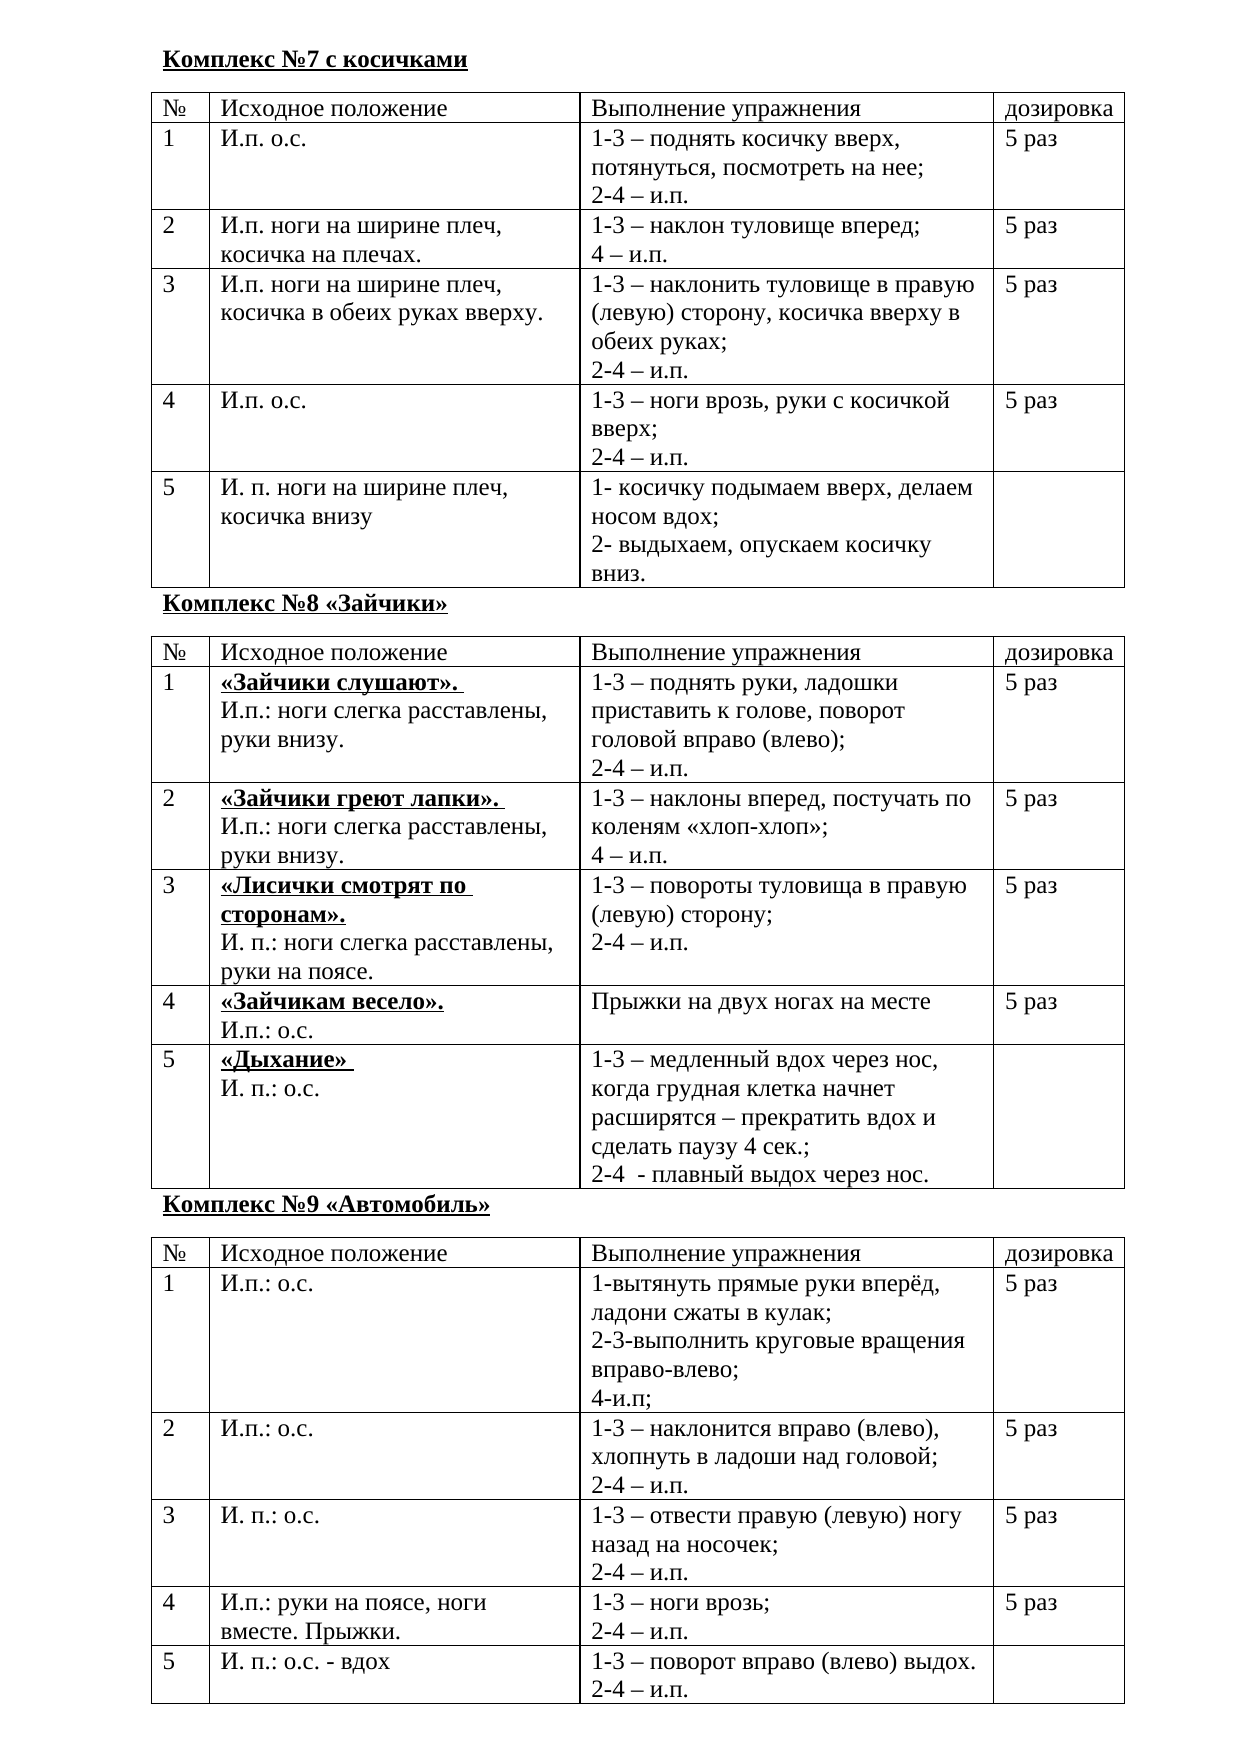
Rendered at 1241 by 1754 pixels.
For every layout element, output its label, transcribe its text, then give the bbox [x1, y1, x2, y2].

table_cell 4 [152, 385, 209, 471]
table_cell 5 раз [994, 986, 1124, 1043]
table_cell И.п. ноги на ширине плеч, косичка в обеих руках вверху. [210, 269, 579, 384]
table_cell И.п. ноги на ширине плеч, косичка на плечах. [210, 210, 579, 268]
table_cell 1 [152, 123, 209, 209]
table_cell 5 раз [994, 1268, 1124, 1412]
text Комплекс №8 «Зайчики» [162, 588, 1152, 617]
table_cell 2 [152, 210, 209, 268]
table_cell И.п.: руки на поясе, ноги вместе. Прыжки. [210, 1587, 579, 1645]
text Комплекс №7 c косичками [162, 44, 1152, 73]
table_cell «Дыхание» И. п.: о.с. [210, 1045, 579, 1188]
table_cell 5 [152, 1045, 209, 1188]
table_header № [152, 637, 209, 666]
table_cell 5 раз [994, 210, 1124, 268]
table_cell 1 [152, 1268, 209, 1412]
table_cell 4 [152, 1587, 209, 1645]
table_cell 1-3 – поднять косичку вверх, потянуться, посмотреть на нее; 2-4 – и.п. [581, 123, 993, 209]
table_header Исходное положение [210, 637, 579, 666]
table_header № [152, 1238, 209, 1267]
table_cell 1-3 – ноги врозь, руки с косичкой вверх; 2-4 – и.п. [581, 385, 993, 471]
table_cell 5 раз [994, 1587, 1124, 1645]
table_cell «Зайчики слушают». И.п.: ноги слегка расставлены, руки внизу. [210, 667, 579, 782]
table_cell 1-3 – наклон туловище вперед; 4 – и.п. [581, 210, 993, 268]
table_cell И.п.: о.с. [210, 1268, 579, 1412]
table_cell 5 раз [994, 783, 1124, 869]
table_cell 4 [152, 986, 209, 1043]
table_cell И. п.: о.с. [210, 1500, 579, 1586]
table_header Исходное положение [210, 93, 579, 122]
table_cell 5 раз [994, 269, 1124, 384]
text Комплекс №9 «Автомобиль» [162, 1189, 1152, 1218]
table_cell И. п.: о.с. - вдох [210, 1646, 579, 1703]
table_cell И. п. ноги на ширине плеч, косичка внизу [210, 472, 579, 587]
table_header дозировка [994, 637, 1124, 666]
table_cell 5 раз [994, 667, 1124, 782]
table_header Выполнение упражнения [581, 1238, 993, 1267]
table_cell 1- косичку подымаем вверх, делаем носом вдох; 2- выдыхаем, опускаем косичку вниз. [581, 472, 993, 587]
table_cell 5 [152, 472, 209, 587]
table_cell 1-3 – отвести правую (левую) ногу назад на носочек; 2-4 – и.п. [581, 1500, 993, 1586]
table_cell 1-3 – ноги врозь; 2-4 – и.п. [581, 1587, 993, 1645]
table_cell 5 раз [994, 1500, 1124, 1586]
table_header дозировка [994, 1238, 1124, 1267]
table_cell 2 [152, 1413, 209, 1499]
table_cell 1 [152, 667, 209, 782]
table_cell 1-3 – медленный вдох через нос, когда грудная клетка начнет расширятся – прекратить вдох и сделать паузу 4 сек.; 2-4 - плавный выдох через нос. [581, 1045, 993, 1188]
table_cell 5 [152, 1646, 209, 1703]
table_cell [994, 472, 1124, 587]
table_header Исходное положение [210, 1238, 579, 1267]
table_cell [994, 1646, 1124, 1703]
table_cell «Зайчики греют лапки». И.п.: ноги слегка расставлены, руки внизу. [210, 783, 579, 869]
table_cell 1-3 – наклонить туловище в правую (левую) сторону, косичка вверху в обеих руках; 2-4 – и.п. [581, 269, 993, 384]
table_cell И.п. о.с. [210, 123, 579, 209]
table_cell 1-3 – поднять руки, ладошки приставить к голове, поворот головой вправо (влево); 2-4 – и.п. [581, 667, 993, 782]
table_header № [152, 93, 209, 122]
table_cell 1-вытянуть прямые руки вперёд, ладони сжаты в кулак; 2-3-выполнить круговые вращения вправо-влево; 4-и.п; [581, 1268, 993, 1412]
table_cell «Лисички смотрят по сторонам». И. п.: ноги слегка расставлены, руки на поясе. [210, 870, 579, 985]
table_cell 1-3 – наклонится вправо (влево), хлопнуть в ладоши над головой; 2-4 – и.п. [581, 1413, 993, 1499]
table_header Выполнение упражнения [581, 637, 993, 666]
table_cell 2 [152, 783, 209, 869]
table_cell 1-3 – наклоны вперед, постучать по коленям «хлоп-хлоп»; 4 – и.п. [581, 783, 993, 869]
table_cell И.п.: о.с. [210, 1413, 579, 1499]
table_cell 1-3 – повороты туловища в правую (левую) сторону; 2-4 – и.п. [581, 870, 993, 985]
table_cell И.п. о.с. [210, 385, 579, 471]
table_cell 3 [152, 1500, 209, 1586]
table_cell 5 раз [994, 1413, 1124, 1499]
table_header дозировка [994, 93, 1124, 122]
table_cell 1-3 – поворот вправо (влево) выдох. 2-4 – и.п. [581, 1646, 993, 1703]
table_cell 3 [152, 269, 209, 384]
table_cell Прыжки на двух ногах на месте [581, 986, 993, 1043]
table_cell [994, 1045, 1124, 1188]
table_cell «Зайчикам весело». И.п.: о.с. [210, 986, 579, 1043]
table_cell 5 раз [994, 385, 1124, 471]
table_cell 5 раз [994, 123, 1124, 209]
table_header Выполнение упражнения [581, 93, 993, 122]
table_cell 3 [152, 870, 209, 985]
table_cell 5 раз [994, 870, 1124, 985]
